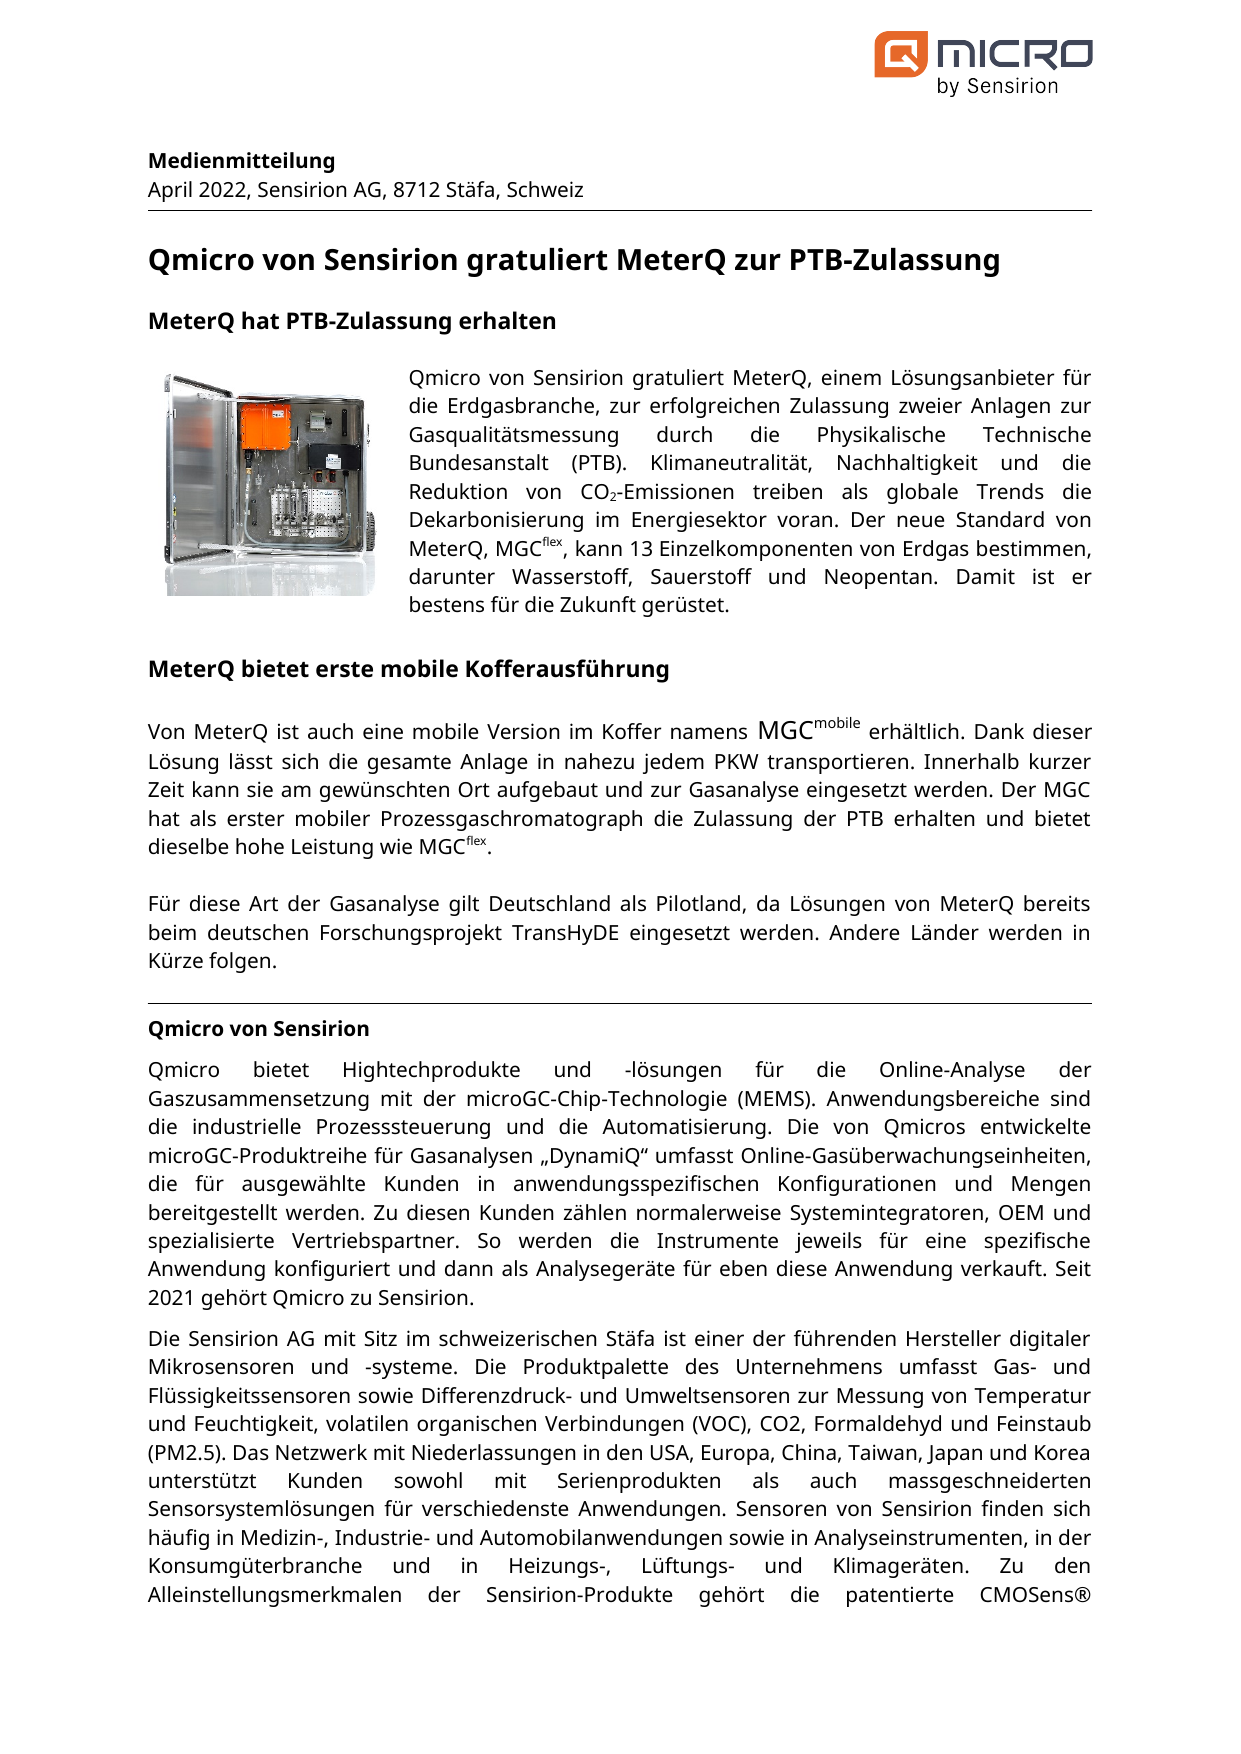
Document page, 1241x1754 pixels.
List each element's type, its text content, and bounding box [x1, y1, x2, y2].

text Von MeterQ ist auch eine mobile Version im Koffer namens MGCmobile erhältlich. Dank dieser Lösung lässt sich die gesamte Anlage in nahezu jedem PKW transportieren. Innerhalb kurzer Zeit kann sie am gewünschten Ort aufgebaut und zur Gasanalyse eingesetzt werden. Der MGC hat als erster mobiler Prozessgaschromatograph die Zulassung der PTB erhalten und bietet dieselbe hohe Leistung wie MGCflex. [148, 713, 1092, 861]
text April 2022, Sensirion AG, 8712 Stäfa, Schweiz [148, 175, 1092, 210]
picture [147, 337, 390, 596]
text MeterQ bietet erste mobile Kofferausführung [148, 653, 1092, 684]
text Qmicro von Sensirion gratuliert MeterQ, einem Lösungsanbieter für die Erdgasbranche, zur erfolgreichen Zulassung zweier Anlagen zur Gasqualitätsmessung durch die Physikalische Technische Bundesanstalt (PTB). Klimaneutralität, Nachhaltigkeit und die Reduktion von CO2-Emissionen treiben als globale Trends die Dekarbonisierung im Energiesektor voran. Der neue Standard von MeterQ, MGCflex, kann 13 Einzelkomponenten von Erdgas bestimmen, darunter Wasserstoff, Sauerstoff und Neopentan. Damit ist er bestens für die Zukunft gerüstet. [148, 363, 1092, 619]
text Für diese Art der Gasanalyse gilt Deutschland als Pilotland, da Lösungen von MeterQ bereits beim deutschen Forschungsprojekt TransHyDE eingesetzt werden. Andere Länder werden in Kürze folgen. [148, 889, 1092, 974]
text Qmicro bietet Hightechprodukte und -lösungen für die Online-Analyse der Gaszusammensetzung mit der microGC-Chip-Technologie (MEMS). Anwendungsbereiche sind die industrielle Prozesssteuerung und die Automatisierung. Die von Qmicros entwickelte microGC-Produktreihe für Gasanalysen „DynamiQ“ umfasst Online-Gasüberwachungseinheiten, die für ausgewählte Kunden in anwendungsspezifischen Konfigurationen und Mengen bereitgestellt werden. Zu diesen Kunden zählen normalerweise Systemintegratoren, OEM und spezialisierte Vertriebspartner. So werden die Instrumente jeweils für eine spezifische Anwendung konfiguriert und dann als Analysegeräte für eben diese Anwendung verkauft. Seit 2021 gehört Qmicro zu Sensirion. [148, 1044, 1092, 1311]
text MeterQ hat PTB-Zulassung erhalten [148, 305, 1092, 337]
text Qmicro von Sensirion [148, 1004, 1092, 1043]
text Medienmitteilung [148, 147, 1092, 175]
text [148, 1312, 1092, 1608]
picture [874, 31, 1093, 97]
text Qmicro von Sensirion gratuliert MeterQ zur PTB-Zulassung [148, 239, 1092, 279]
